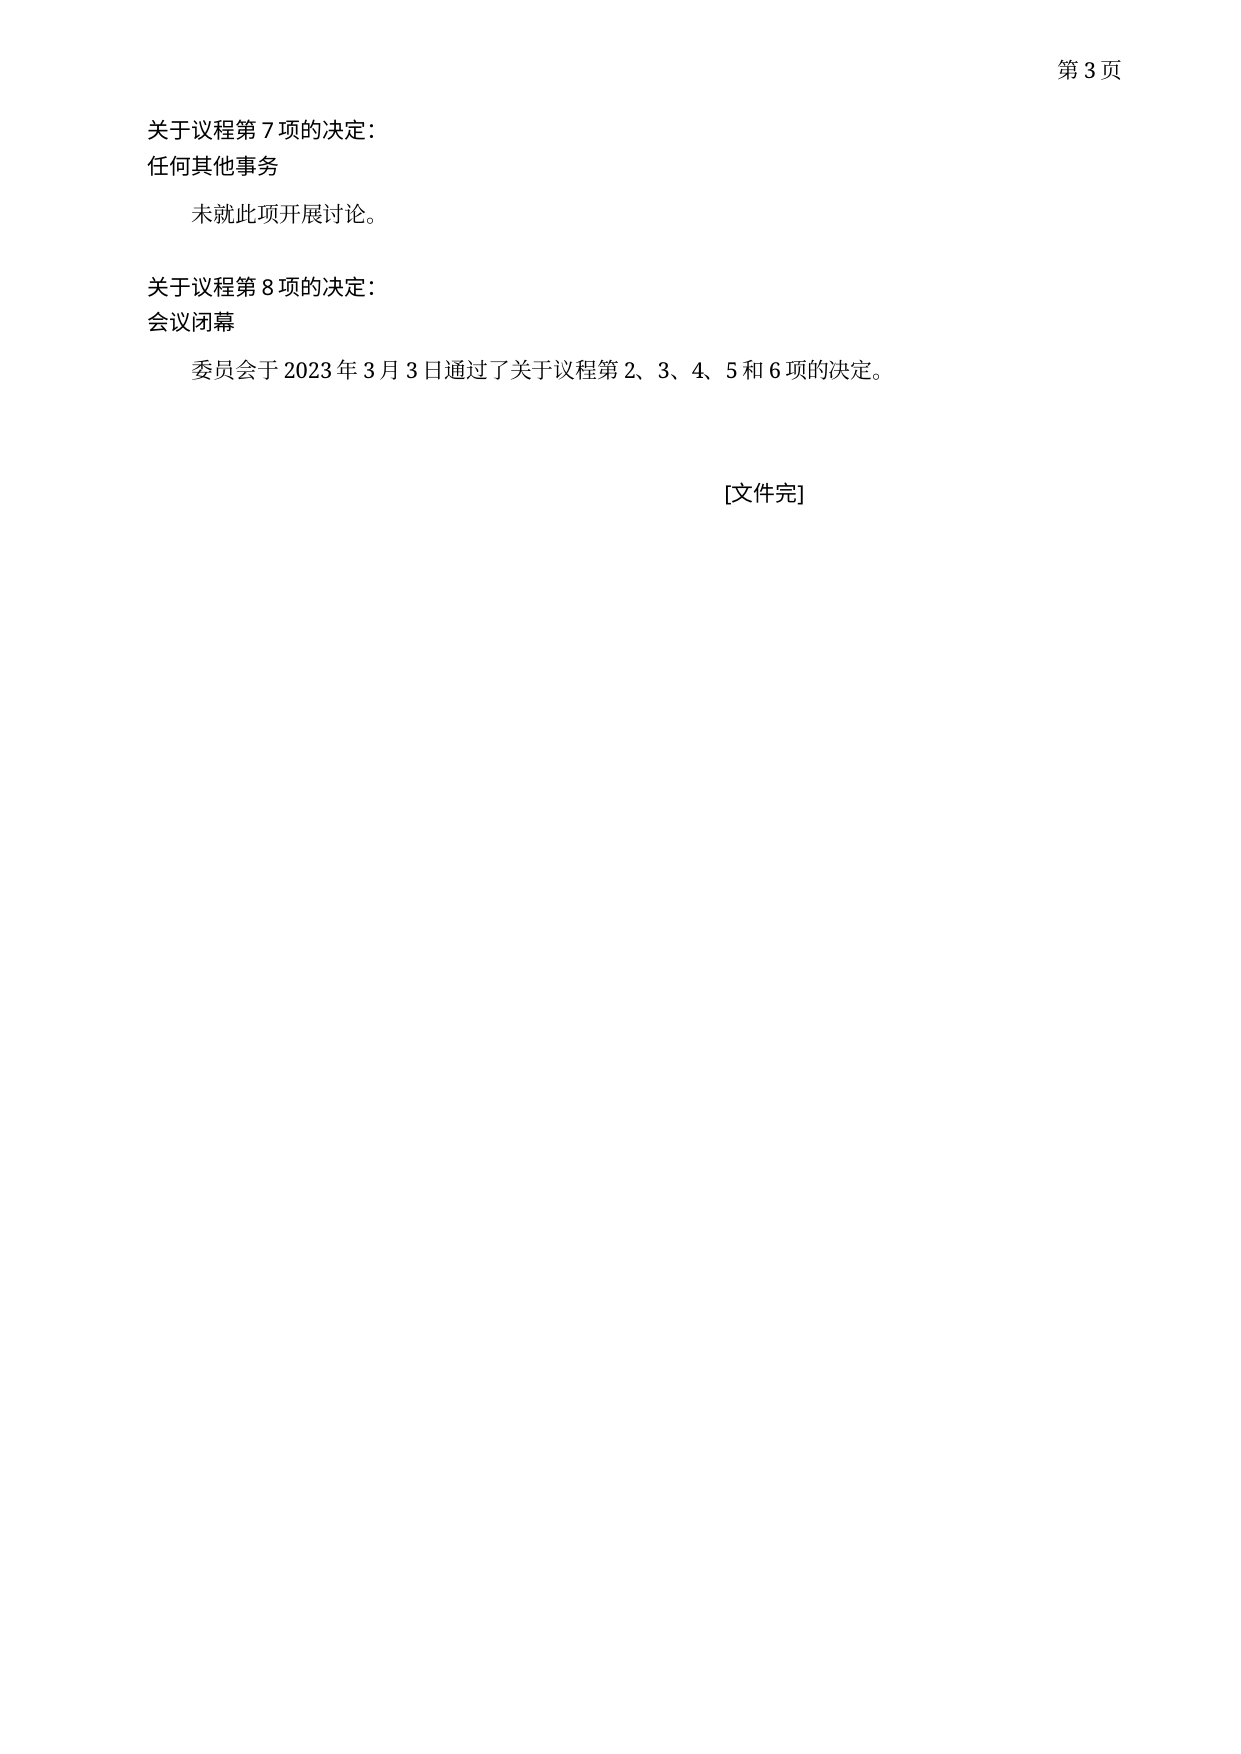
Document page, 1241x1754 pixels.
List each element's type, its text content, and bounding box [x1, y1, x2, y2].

text [文件完] [724, 472, 1122, 508]
text 未就此项开展讨论。 [148, 193, 1122, 228]
text 关于议程第7项的决定： [148, 110, 1122, 145]
text 委员会于2023年3月3日通过了关于议程第2、3、4、5和6项的决定。 [148, 349, 1122, 385]
text 任何其他事务 [148, 145, 1122, 181]
text 会议闭幕 [148, 301, 1122, 337]
text 关于议程第8项的决定： [148, 266, 1122, 301]
